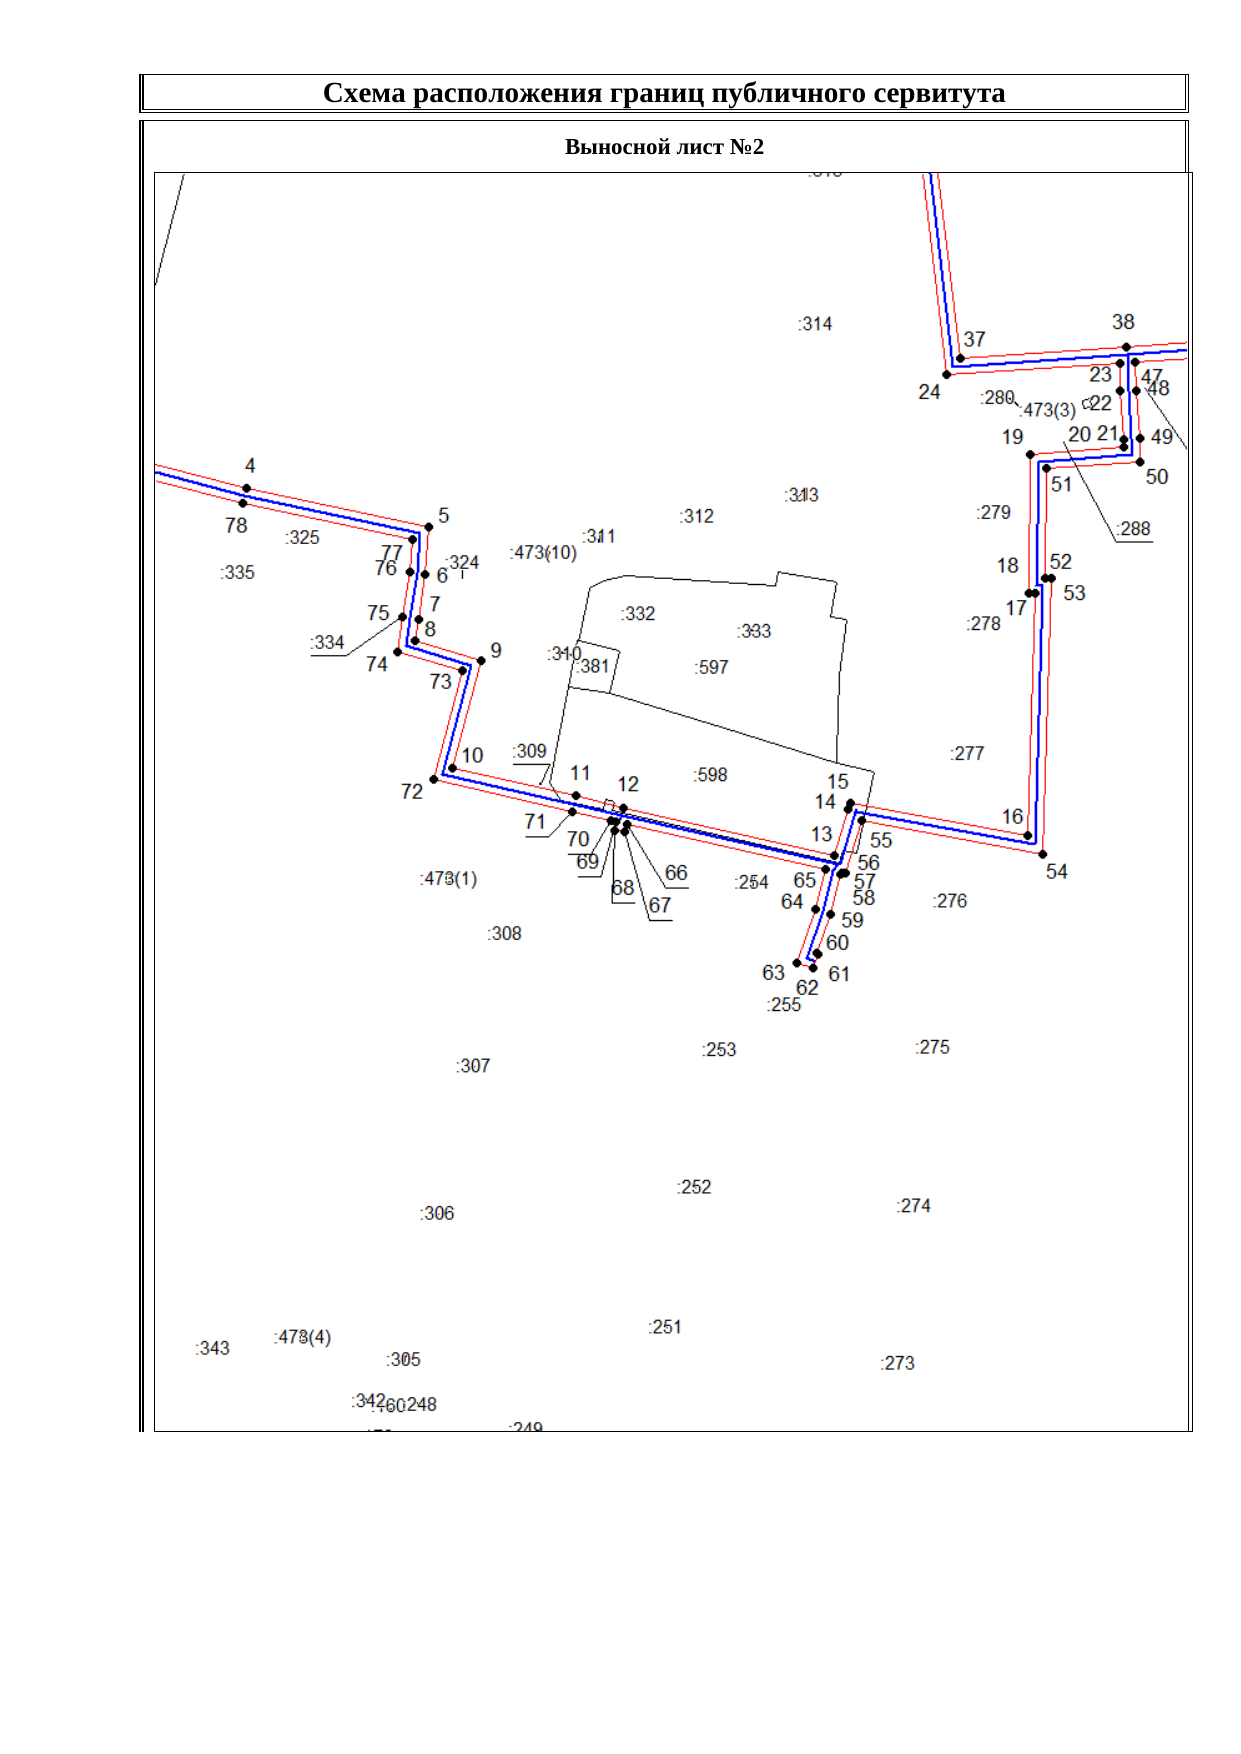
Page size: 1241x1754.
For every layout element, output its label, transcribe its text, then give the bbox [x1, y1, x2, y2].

table_header Выносной лист №2 [144, 121, 1185, 159]
picture [155, 173, 1188, 1431]
table_cell [144, 160, 1185, 1432]
